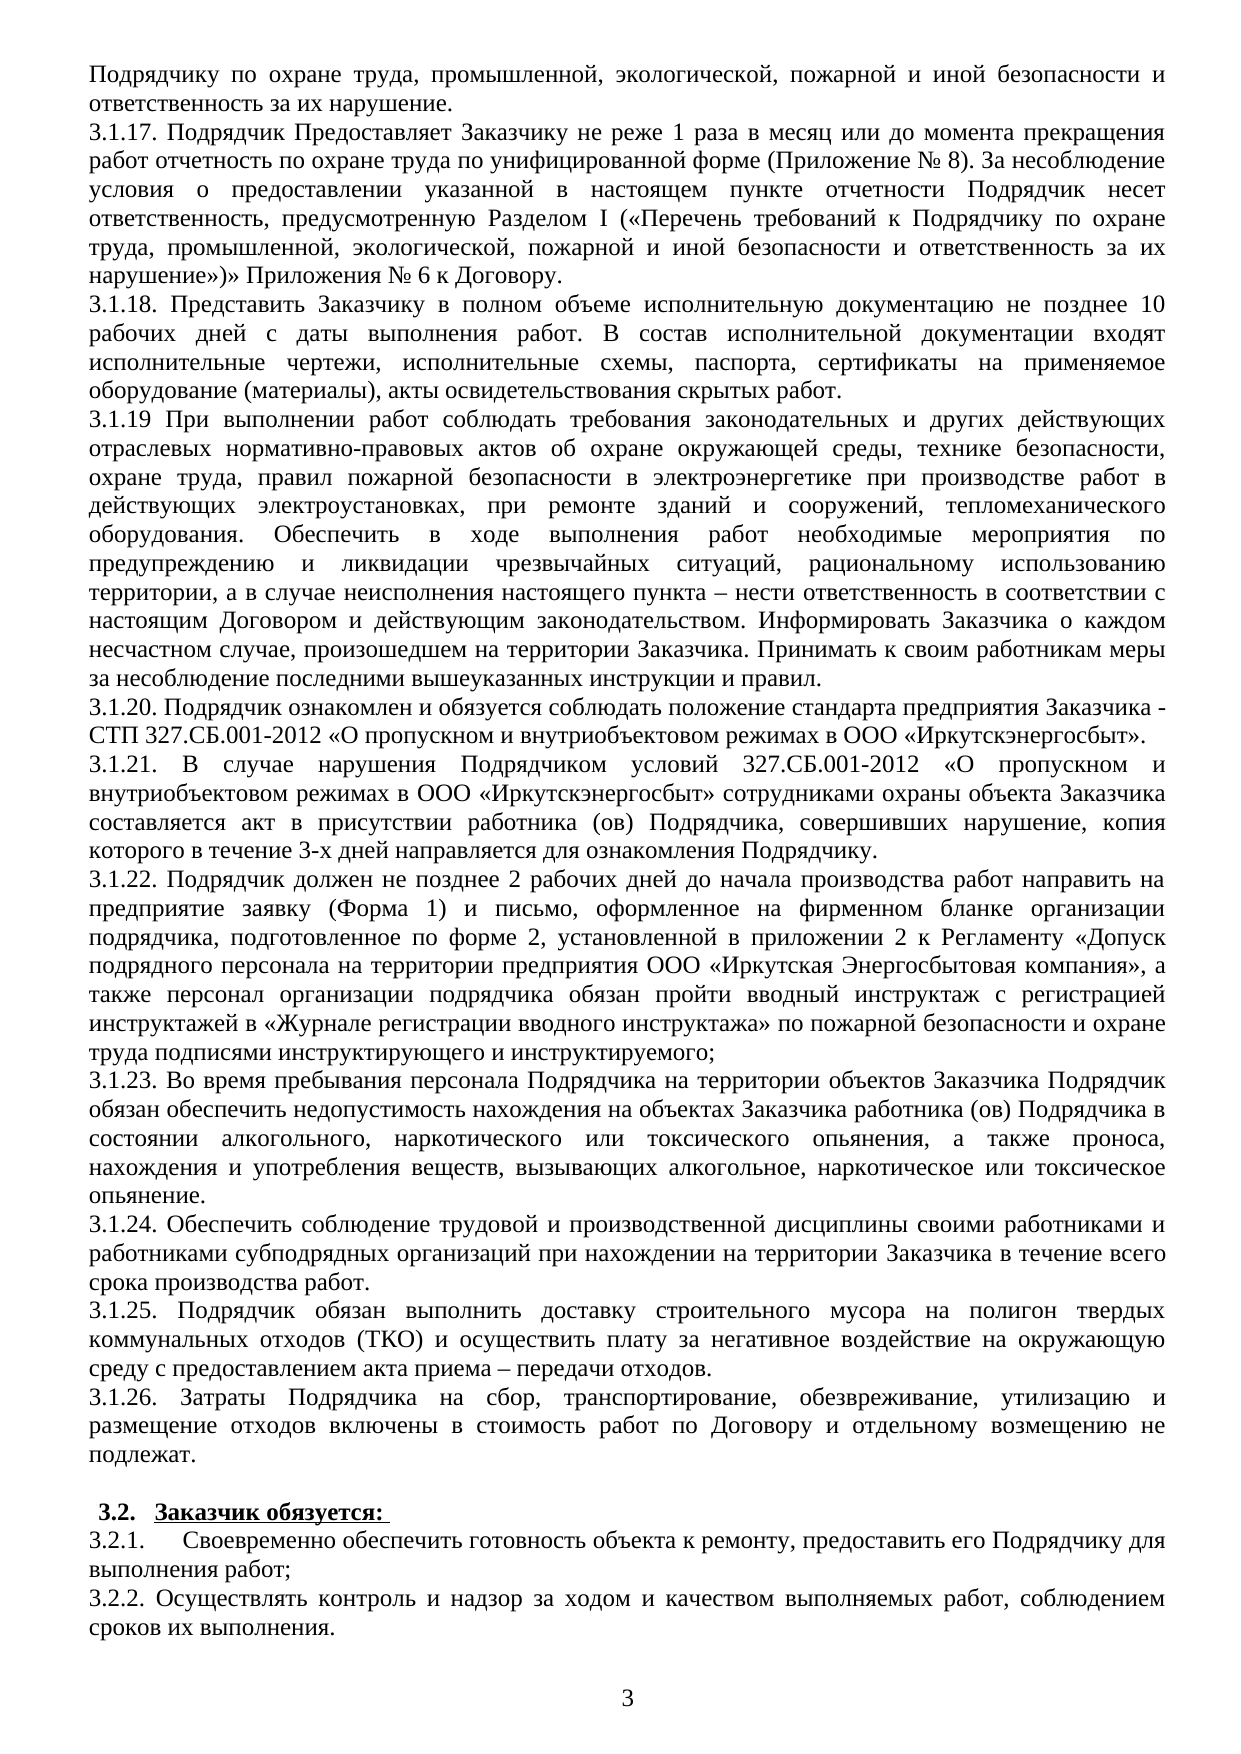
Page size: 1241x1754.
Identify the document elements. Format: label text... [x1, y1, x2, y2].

text 3.1.17. Подрядчик Предоставляет Заказчику не реже 1 раза в месяц или до момента прекращения работ отчетность по охране труда по унифицированной форме (Приложение № 8). За несоблюдение условия о предоставлении указанной в настоящем пункте отчетности Подрядчик несет ответственность, предусмотренную Разделом I («Перечень требований к Подрядчику по охране труда, промышленной, экологической, пожарной и иной безопасности и ответственность за их нарушение»)» Приложения № 6 к Договору. [89, 117, 1167, 289]
text 3.1.21. В случае нарушения Подрядчиком условий 327.СБ.001-2012 «О пропускном и внутриобъектовом режимах в ООО «Иркутскэнергосбыт» сотрудниками охраны объекта Заказчика составляется акт в присутствии работника (ов) Подрядчика, совершивших нарушение, копия которого в течение 3-х дней направляется для ознакомления Подрядчику. [89, 749, 1167, 864]
text 3.1.20. Подрядчик ознакомлен и обязуется соблюдать положение стандарта предприятия Заказчика - СТП 327.СБ.001-2012 «О пропускном и внутриобъектовом режимах в ООО «Иркутскэнергосбыт». [89, 692, 1167, 749]
text 3.1.22. Подрядчик должен не позднее 2 рабочих дней до начала производства работ направить на предприятие заявку (Форма 1) и письмо, оформленное на фирменном бланке организации подрядчика, подготовленное по форме 2, установленной в приложении 2 к Регламенту «Допуск подрядного персонала на территории предприятия ООО «Иркутская Энергосбытовая компания», а также персонал организации подрядчика обязан пройти вводный инструктаж с регистрацией инструктажей в «Журнале регистрации вводного инструктажа» по пожарной безопасности и охране труда подписями инструктирующего и инструктируемого; [89, 864, 1167, 1065]
text 3.1.19 При выполнении работ соблюдать требования законодательных и других действующих отраслевых нормативно-правовых актов об охране окружающей среды, технике безопасности, охране труда, правил пожарной безопасности в электроэнергетике при производстве работ в действующих электроустановках, при ремонте зданий и сооружений, тепломеханического оборудования. Обеспечить в ходе выполнения работ необходимые мероприятия по предупреждению и ликвидации чрезвычайных ситуаций, рациональному использованию территории, а в случае неисполнения настоящего пункта – нести ответственность в соответствии с настоящим Договором и действующим законодательством. Информировать Заказчика о каждом несчастном случае, произошедшем на территории Заказчика. Принимать к своим работникам меры за несоблюдение последними вышеуказанных инструкции и правил. [89, 404, 1167, 692]
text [89, 59, 1167, 117]
text 3.1.26. Затраты Подрядчика на сбор, транспортирование, обезвреживание, утилизацию и размещение отходов включены в стоимость работ по Договору и отдельному возмещению не подлежат. [89, 1382, 1167, 1468]
text 3.2.2. Осуществлять контроль и надзор за ходом и качеством выполняемых работ, соблюдением сроков их выполнения. [89, 1583, 1167, 1640]
text 3.1.23. Во время пребывания персонала Подрядчика на территории объектов Заказчика Подрядчик обязан обеспечить недопустимость нахождения на объектах Заказчика работника (ов) Подрядчика в состоянии алкогольного, наркотического или токсического опьянения, а также проноса, нахождения и употребления веществ, вызывающих алкогольное, наркотическое или токсическое опьянение. [89, 1065, 1167, 1209]
text 3.1.18. Представить Заказчику в полном объеме исполнительную документацию не позднее 10 рабочих дней с даты выполнения работ. В состав исполнительной документации входят исполнительные чертежи, исполнительные схемы, паспорта, сертификаты на применяемое оборудование (материалы), акты освидетельствования скрытых работ. [89, 289, 1167, 404]
text 3.1.25. Подрядчик обязан выполнить доставку строительного мусора на полигон твердых коммунальных отходов (ТКО) и осуществить плату за негативное воздействие на окружающую среду с предоставлением акта приема – передачи отходов. [89, 1295, 1167, 1382]
list Своевременно обеспечить готовность объекта к ремонту, предоставить его Подрядчику для выполнения работ; [89, 1525, 1167, 1583]
list Заказчик обязуется: [98, 1497, 1167, 1525]
text 3.1.24. Обеспечить соблюдение трудовой и производственной дисциплины своими работниками и работниками субподрядных организаций при нахождении на территории Заказчика в течение всего срока производства работ. [89, 1209, 1167, 1295]
